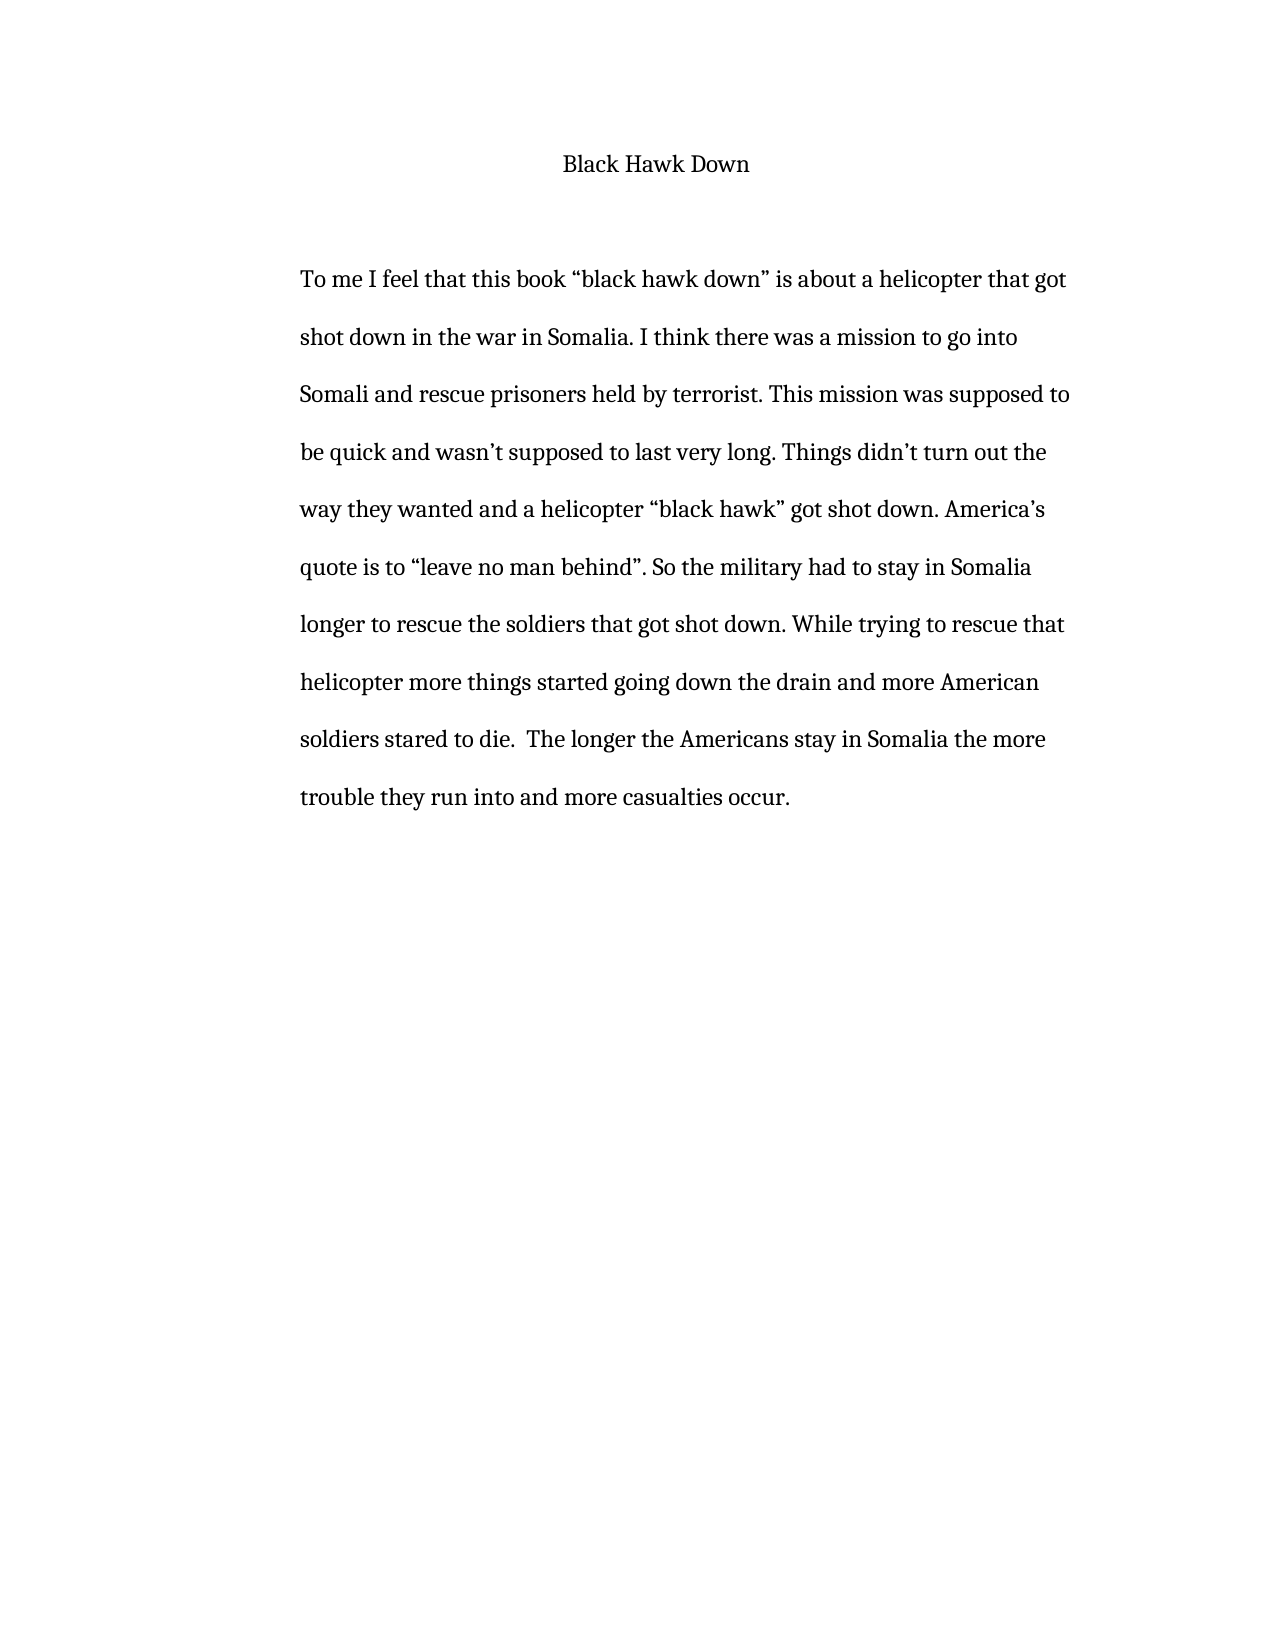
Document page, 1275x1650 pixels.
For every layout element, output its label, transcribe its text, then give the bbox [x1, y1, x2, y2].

text To me I feel that this book “black hawk down” is about a helicopter that got shot down in the war in Somalia. I think there was a mission to go into Somali and rescue prisoners held by terrorist. This mission was supposed to be quick and wasn’t supposed to last very long. Things didn’t turn out the way they wanted and a helicopter “black hawk” got shot down. America’s quote is to “leave no man behind”. So the military had to stay in Somalia longer to rescue the soldiers that got shot down. While trying to rescue that helicopter more things started going down the drain and more American soldiers stared to die. The longer the Americans stay in Somalia the more trouble they run into and more casualties occur. [300, 265, 1087, 811]
text Black Hawk Down [225, 150, 1087, 179]
